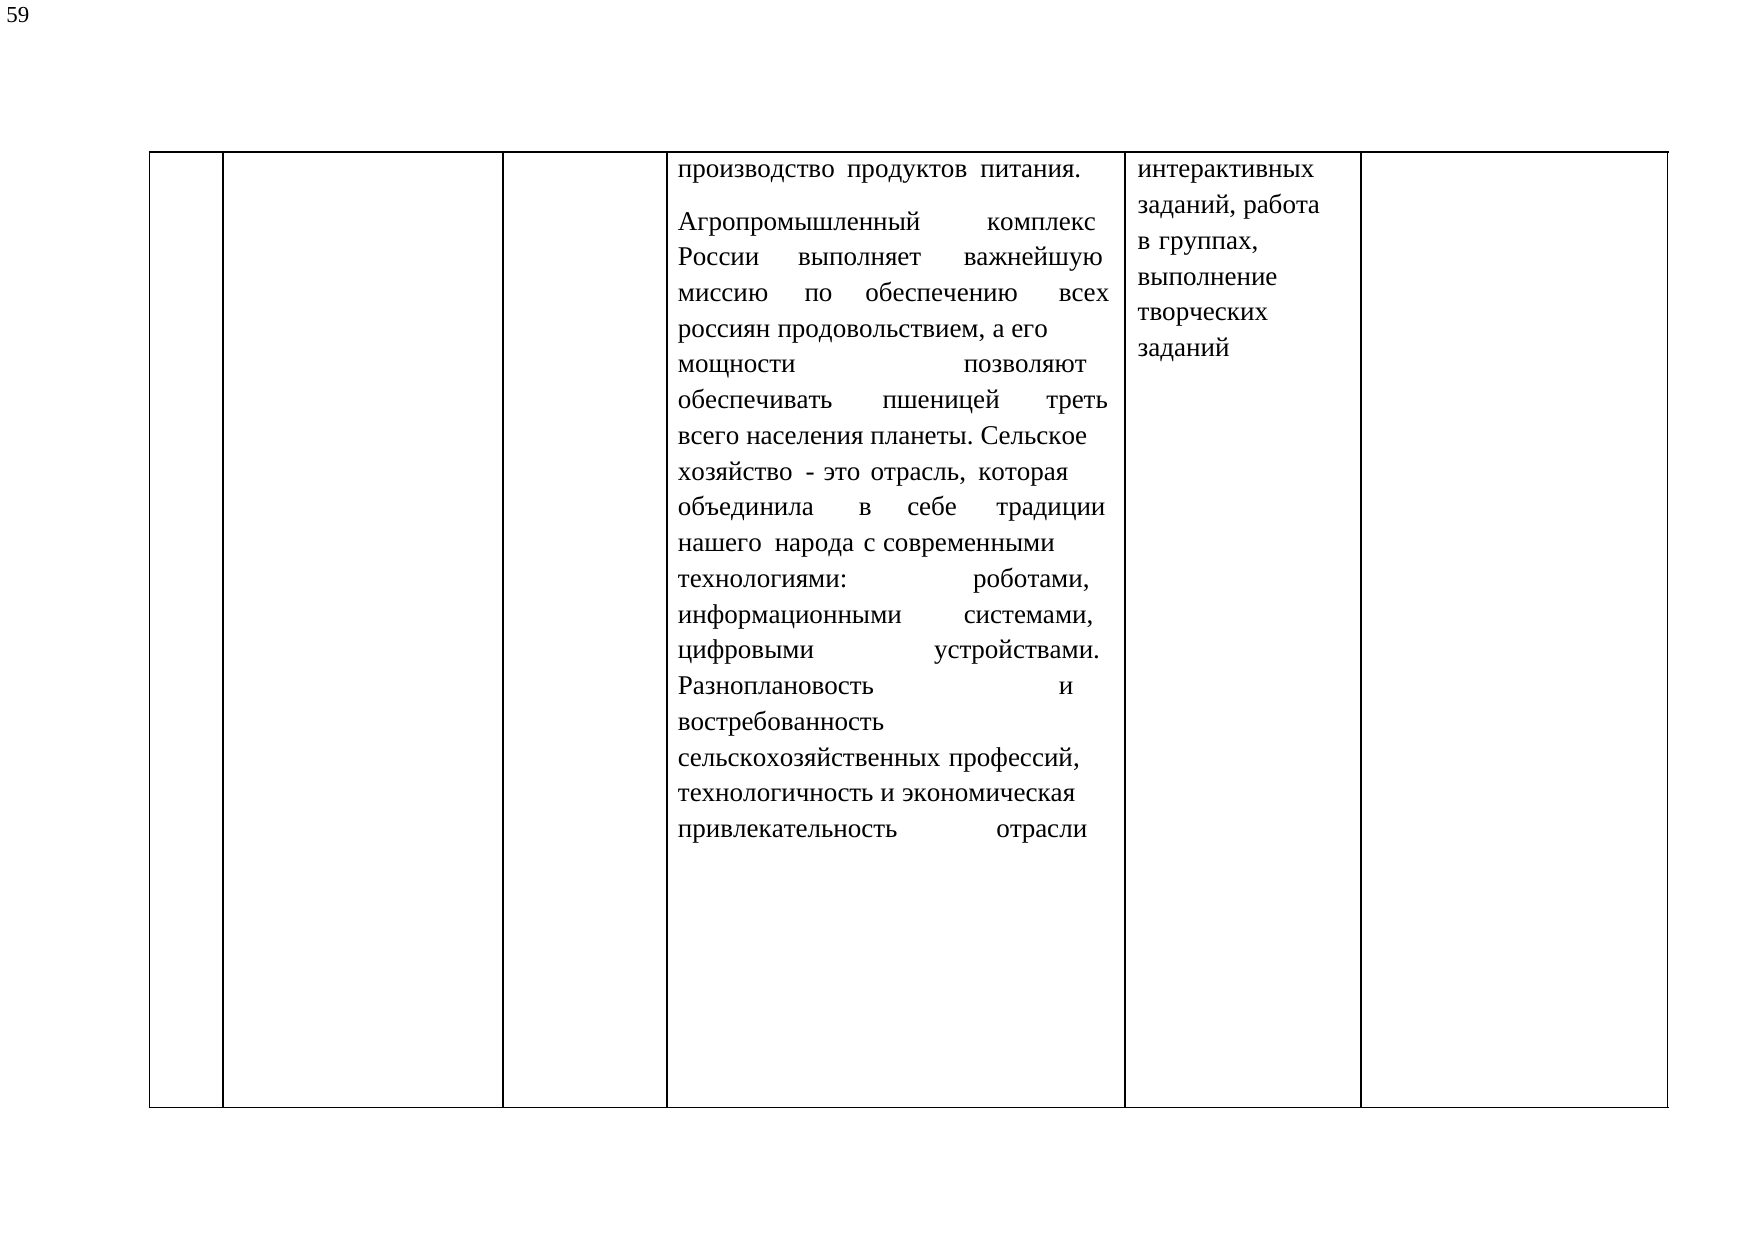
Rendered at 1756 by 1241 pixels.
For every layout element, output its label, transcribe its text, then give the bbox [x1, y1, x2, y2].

table_header [1362, 153, 1667, 1107]
table_header [150, 153, 222, 1107]
table_header [224, 153, 502, 1107]
table_header [504, 153, 666, 1107]
table_header производство продуктов питания. Агропромышленный комплекс России выполняет важнейшую миссию по обеспечению всех россиян продовольствием, а его мощности позволяют обеспечивать пшеницей треть всего населения планеты. Сельское хозяйство - это отрасль, которая объединила в себе традиции нашего народа с современными технологиями: роботами, информационными системами, цифровыми устройствами. Разноплановость и востребованность сельскохозяйственных профессий, технологичность и экономическая привлекательность отрасли [668, 153, 1124, 1107]
table_header интерактивных заданий, работа в группах, выполнение творческих заданий [1126, 153, 1360, 1107]
